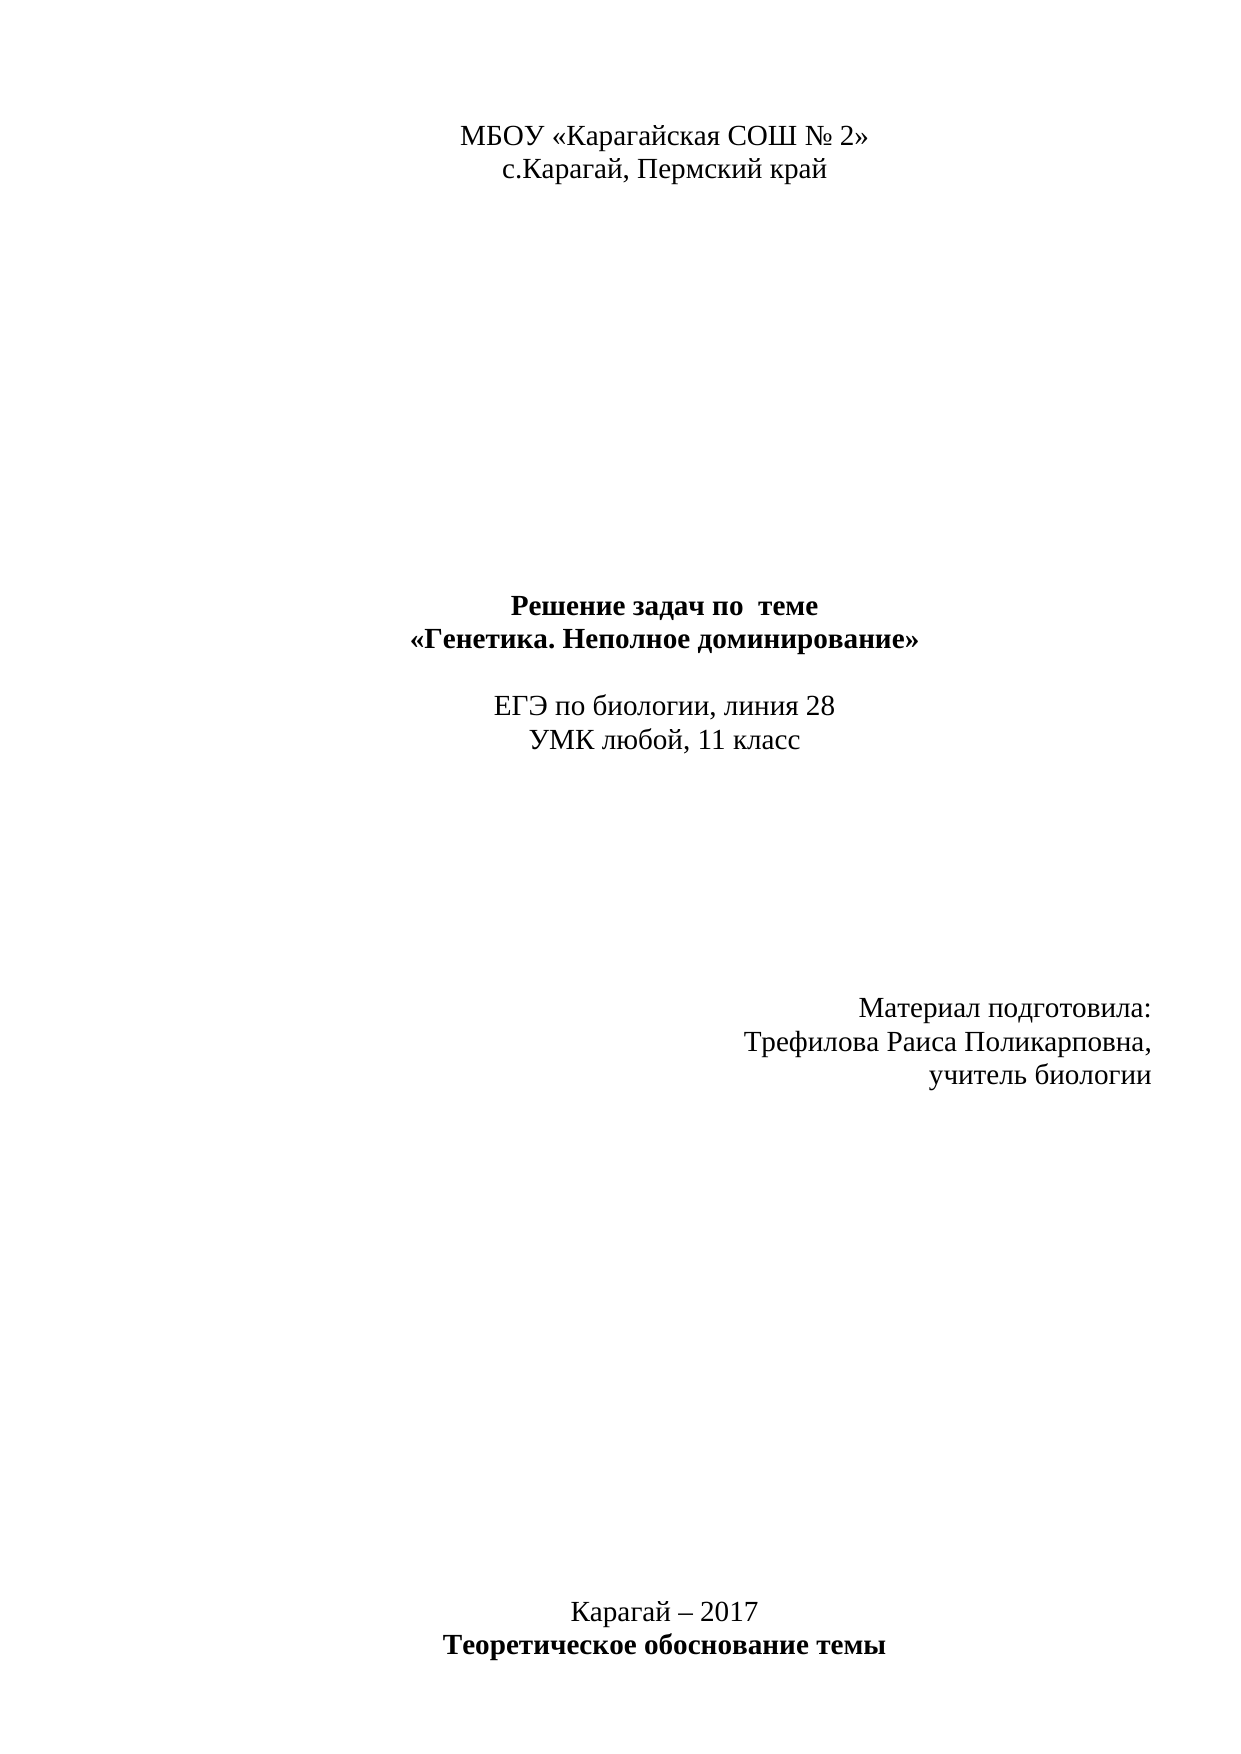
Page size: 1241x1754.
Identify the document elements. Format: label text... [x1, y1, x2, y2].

text МБОУ «Карагайская СОШ № 2» [177, 118, 1152, 152]
text Карагай – 2017 [177, 1594, 1152, 1627]
text Решение задач по теме [177, 588, 1152, 621]
text Теоретическое обоснование темы [177, 1627, 1152, 1661]
text ЕГЭ по биологии, линия 28 [177, 688, 1152, 722]
text Материал подготовила: [177, 990, 1152, 1024]
text Трефилова Раиса Поликарповна, [177, 1024, 1152, 1057]
text с.Карагай, Пермский край [177, 152, 1152, 185]
text УМК любой, 11 класс [177, 722, 1152, 755]
text «Генетика. Неполное доминирование» [177, 621, 1152, 655]
text учитель биологии [177, 1057, 1152, 1091]
